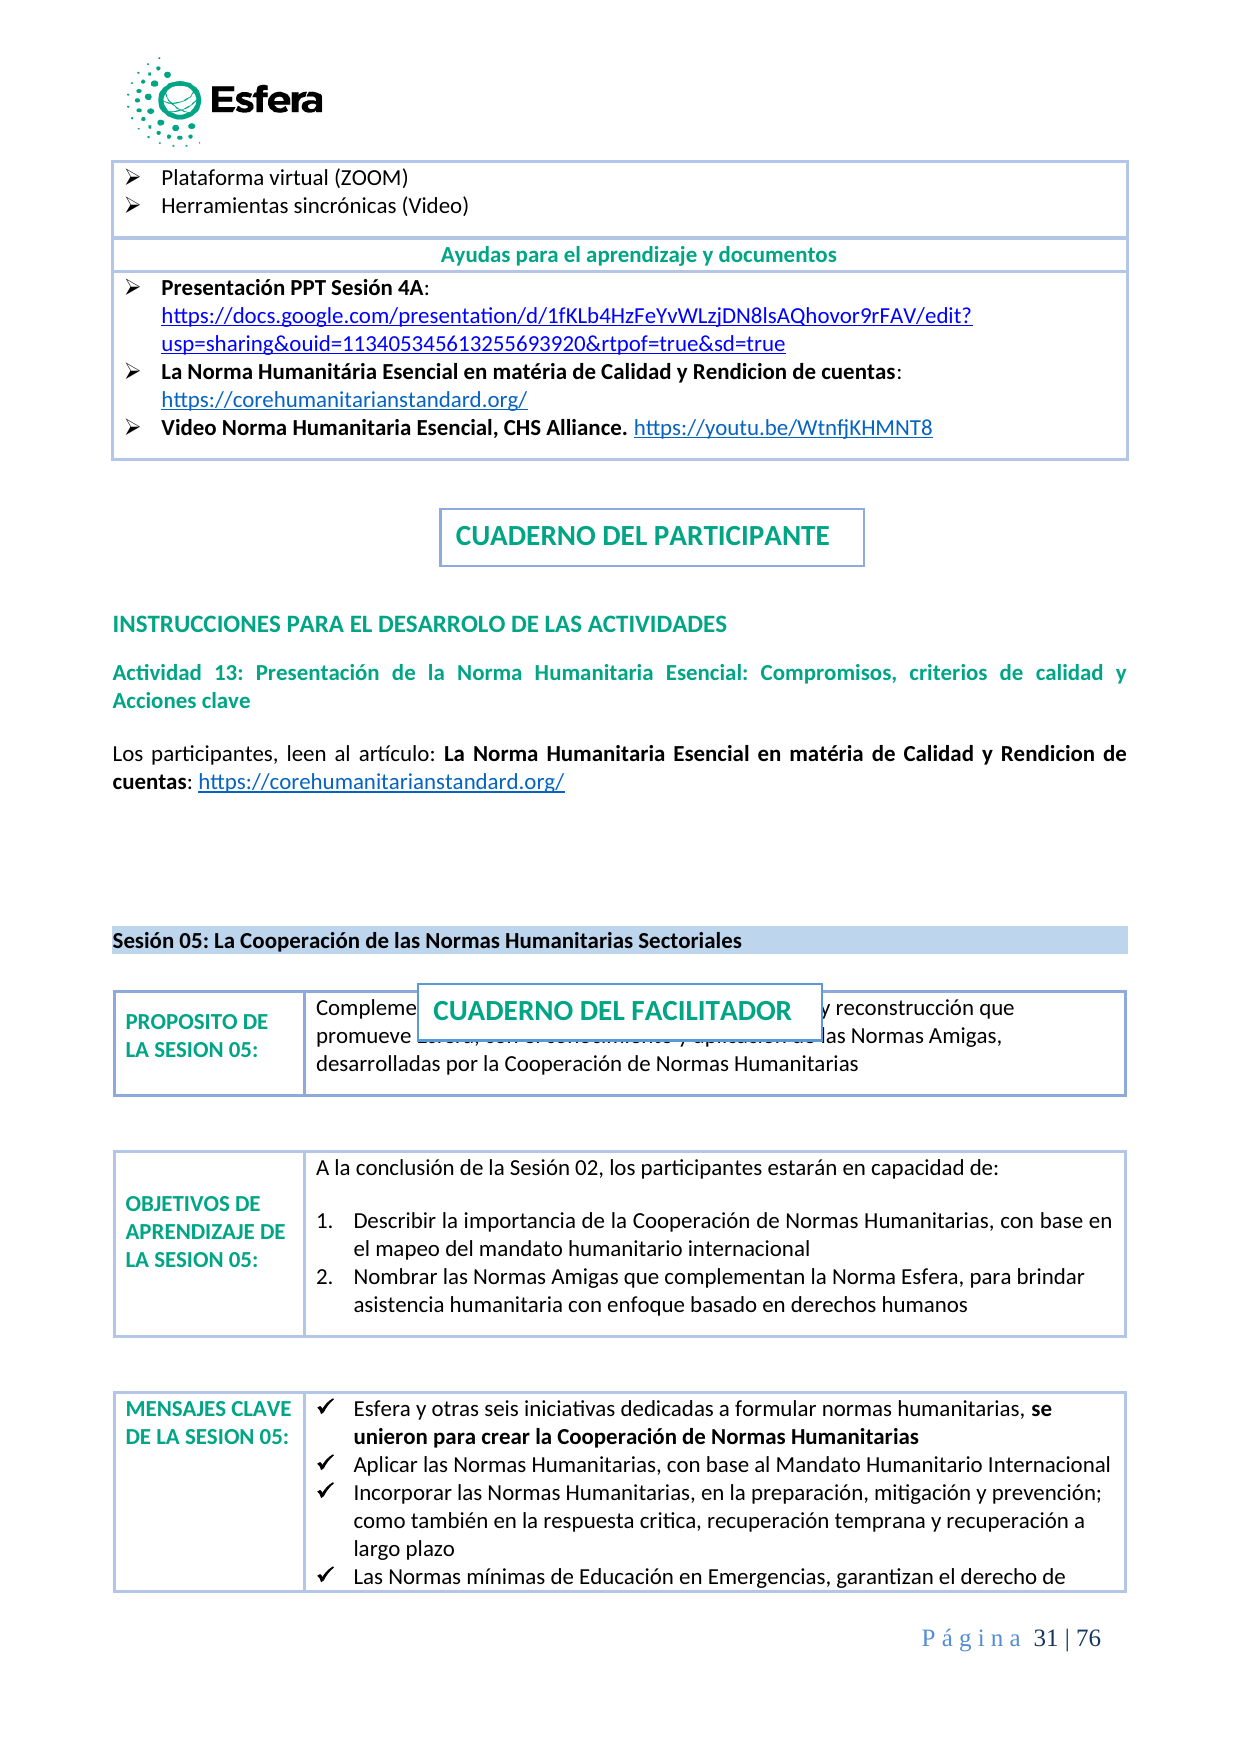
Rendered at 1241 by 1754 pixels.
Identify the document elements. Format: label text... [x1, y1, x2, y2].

table_cell Presentación PPT Sesión 4A: https://docs.google.com/presentation/d/1fKLb4HzFeYvWLzjDN8lsAQhovor9rFAV/edit?usp=sharing&ouid=113405345613255693920&rtpof=true&sd=true La Norma Humanitária Esencial en matéria de Calidad y Rendicion de cuentas: https://corehumanitarianstandard.org/ Video Norma Humanitaria Esencial, CHS Alliance. https://youtu.be/WtnfjKHMNT8 [114, 273, 1126, 457]
text Sesión 05: La Cooperación de las Normas Humanitarias Sectoriales [112, 926, 1128, 954]
table_header Complementar la preparación, respuesta humanitaria y reconstrucción que promueve Esfera, con el conocimiento y aplicación de las Normas Amigas, desarrolladas por la Cooperación de Normas Humanitarias [306, 993, 1124, 1094]
table_header PROPOSITO DE LA SESION 05: [116, 993, 303, 1094]
text Actividad 13: Presentación de la Norma Humanitaria Esencial: Compromisos, criterios de calidad y Acciones clave [112, 658, 1128, 714]
table_header OBJETIVOS DE APRENDIZAJE DE LA SESION 05: [116, 1153, 303, 1335]
table_header A la conclusión de la Sesión 02, los participantes estarán en capacidad de: Describir la importancia de la Cooperación de Normas Humanitarias, con base en el mapeo del mandato humanitario internacional Nombrar las Normas Amigas que complementan la Norma Esfera, para brindar asistencia humanitaria con enfoque basado en derechos humanos [306, 1153, 1124, 1335]
table_cell Plataforma virtual (ZOOM) Herramientas sincrónicas (Video) [114, 163, 1126, 236]
table_header MENSAJES CLAVE DE LA SESION 05: [116, 1394, 303, 1590]
text Los participantes, leen al artículo: La Norma Humanitaria Esencial en matéria de Calidad y Rendicion de cuentas: https://corehumanitarianstandard.org/ [112, 739, 1128, 795]
picture [126, 57, 323, 147]
table_cell Ayudas para el aprendizaje y documentos [114, 240, 1126, 269]
text INSTRUCCIONES PARA EL DESARROLO DE LAS ACTIVIDADES [112, 608, 1128, 639]
